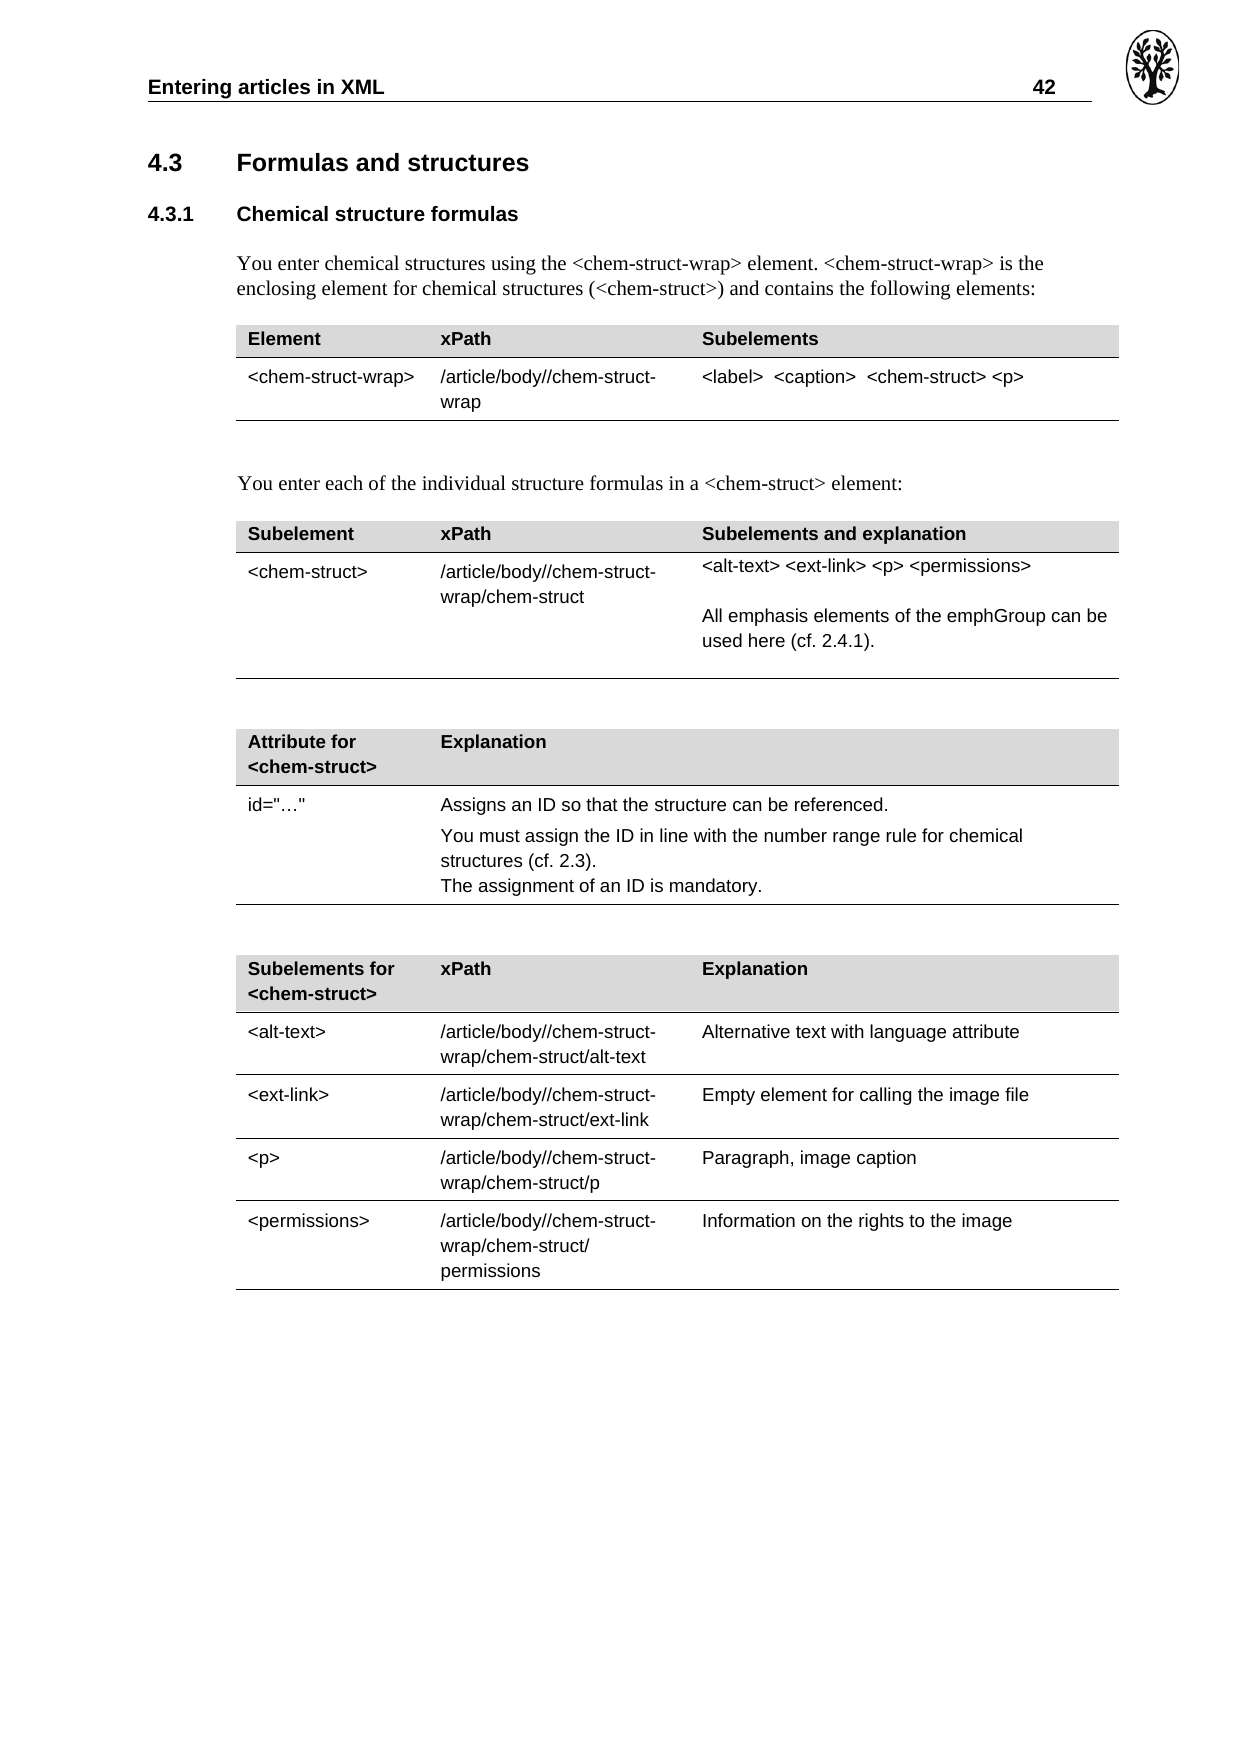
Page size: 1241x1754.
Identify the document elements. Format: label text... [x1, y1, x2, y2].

table_header Explanation [429, 729, 691, 785]
table_cell Assigns an ID so that the structure can be referenced. You must assign the ID in line with the number range rule for chemical structures (cf. 2.3). The assignment of an ID is mandatory. [429, 786, 1119, 904]
table_cell <alt-text> [236, 1013, 429, 1074]
table_header xPath [429, 955, 691, 1011]
table_cell <alt-text> <ext-link> <p> <permissions> All emphasis elements of the emphGroup can be used here (cf. 2.4.1). [691, 553, 1119, 677]
table_header Subelements [691, 325, 1119, 357]
table_cell /article/body//chem-struct-wrap [429, 358, 691, 420]
table_cell <ext-link> [236, 1075, 429, 1137]
table_header Subelement [236, 521, 429, 552]
table_header Subelements and explanation [691, 521, 1119, 552]
table_cell /article/body//chem-struct-wrap/chem-struct [429, 553, 691, 677]
table_cell <chem-struct> [236, 553, 429, 677]
table_header Attribute for <chem-struct> [236, 729, 429, 785]
table_cell /article/body//chem-struct-wrap/chem-struct/ext-link [429, 1075, 691, 1137]
table_cell /article/body//chem-struct-wrap/chem-struct/p [429, 1139, 691, 1200]
table_cell <chem-struct-wrap> [236, 358, 429, 420]
table_header [691, 729, 1119, 785]
text You enter each of the individual structure formulas in a <chem-struct> element: [221, 471, 1092, 496]
table_header Element [236, 325, 429, 357]
table_cell Empty element for calling the image file [691, 1075, 1119, 1137]
subtitle Formulas and structures [148, 148, 1092, 176]
table_header Explanation [691, 955, 1119, 1011]
table_header xPath [429, 521, 691, 552]
table_cell Alternative text with language attribute [691, 1013, 1119, 1074]
table_cell <label> <caption> <chem-struct> <p> [691, 358, 1119, 420]
table_cell /article/body//chem-struct-wrap/chem-struct/alt-text [429, 1013, 691, 1074]
text You enter chemical structures using the <chem-struct-wrap> element. <chem-struct-wrap> is the enclosing element for chemical structures (<chem-struct>) and contains the following elements: [236, 250, 1092, 300]
subtitle Chemical structure formulas [148, 201, 1092, 225]
table_cell Paragraph, image caption [691, 1139, 1119, 1200]
table_header xPath [429, 325, 691, 357]
table_cell id="…" [236, 786, 429, 904]
table_cell <permissions> [236, 1201, 429, 1288]
table_cell /article/body//chem-struct-wrap/chem-struct/permissions [429, 1201, 691, 1288]
table_cell Information on the rights to the image [691, 1201, 1119, 1288]
picture [1125, 30, 1180, 105]
table_cell <p> [236, 1139, 429, 1200]
table_header Subelements for <chem-struct> [236, 955, 429, 1011]
